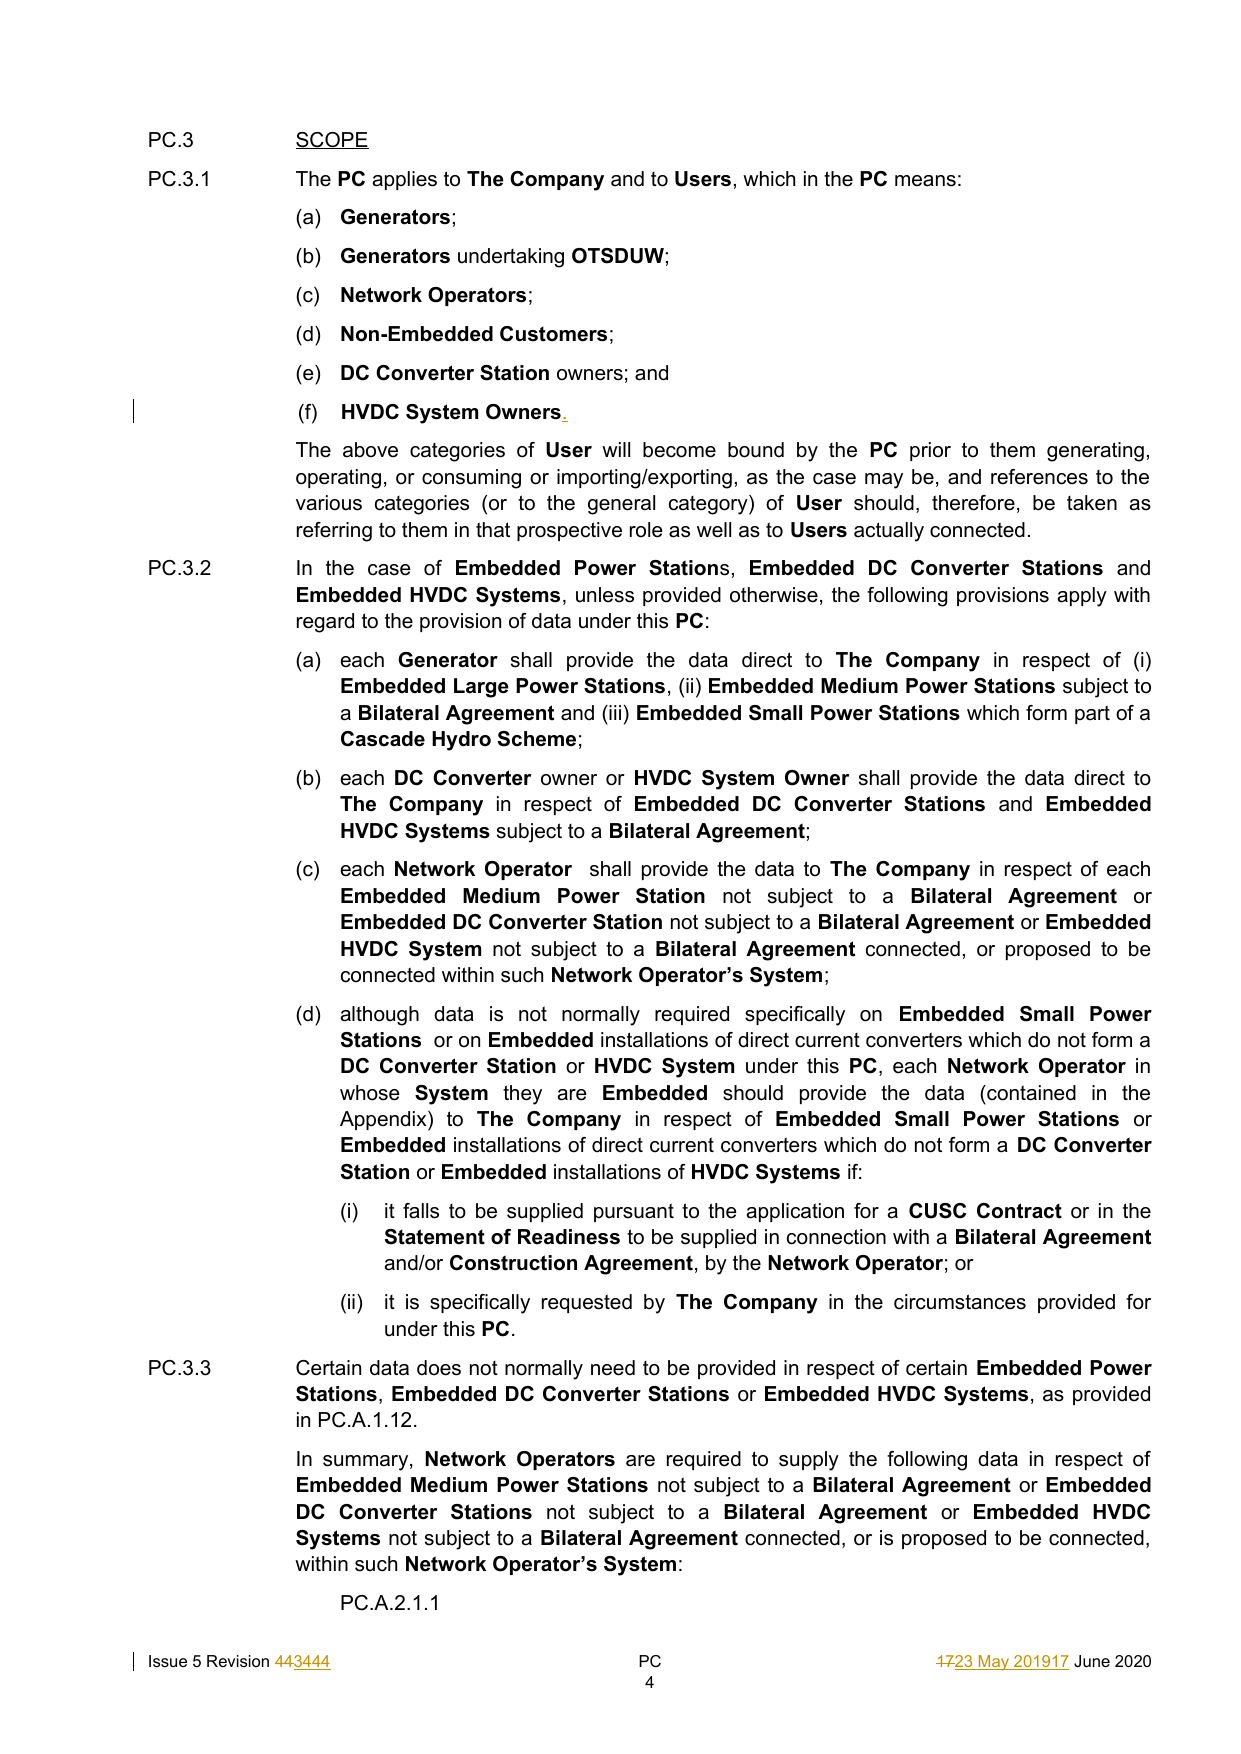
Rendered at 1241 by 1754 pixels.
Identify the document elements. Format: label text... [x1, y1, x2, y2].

text (c) Network Operators; [295, 283, 1152, 307]
text (c) each Network Operator shall provide the data to The Company in respect of each Embedded Medium Power Station not subject to a Bilateral Agreement or Embedded DC Converter Station not subject to a Bilateral Agreement or Embedded HVDC System not subject to a Bilateral Agreement connected, or proposed to be connected within such Network Operator’s System; [295, 857, 1152, 987]
text (d) although data is not normally required specifically on Embedded Small Power Stations or on Embedded installations of direct current converters which do not form a DC Converter Station or HVDC System under this PC, each Network Operator in whose System they are Embedded should provide the data (contained in the Appendix) to The Company in respect of Embedded Small Power Stations or Embedded installations of direct current converters which do not form a DC Converter Station or Embedded installations of HVDC Systems if: [295, 1002, 1152, 1184]
text PC.3.2 In the case of Embedded Power Stations, Embedded DC Converter Stations and Embedded HVDC Systems, unless provided otherwise, the following provisions apply with regard to the provision of data under this PC: [148, 556, 1152, 633]
text (b) each DC Converter owner or HVDC System Owner shall provide the data direct to The Company in respect of Embedded DC Converter Stations and Embedded HVDC Systems subject to a Bilateral Agreement; [295, 766, 1152, 842]
text (d) Non-Embedded Customers; [295, 322, 1152, 346]
text (a) Generators; [295, 205, 1152, 229]
text (ii) it is specifically requested by The Company in the circumstances provided for under this PC. [340, 1290, 1152, 1340]
text (i) it falls to be supplied pursuant to the application for a CUSC Contract or in the Statement of Readiness to be supplied in connection with a Bilateral Agreement and/or Construction Agreement, by the Network Operator; or [340, 1198, 1152, 1275]
text (b) Generators undertaking OTSDUW; [295, 244, 1152, 268]
text PC.3 SCOPE [148, 127, 1152, 151]
text PC.3.1 The PC applies to The Company and to Users, which in the PC means: [148, 166, 1152, 190]
text (e) DC Converter Station owners; and [295, 361, 1152, 384]
text (f) HVDC System Owners [236, 399, 1152, 423]
text (a) each Generator shall provide the data direct to The Company in respect of (i) Embedded Large Power Stations, (ii) Embedded Medium Power Stations subject to a Bilateral Agreement and (iii) Embedded Small Power Stations which form part of a Cascade Hydro Scheme; [295, 648, 1152, 751]
text In summary, Network Operators are required to supply the following data in respect of Embedded Medium Power Stations not subject to a Bilateral Agreement or Embedded DC Converter Stations not subject to a Bilateral Agreement or Embedded HVDC Systems not subject to a Bilateral Agreement connected, or is proposed to be connected, within such Network Operator’s System: [148, 1447, 1152, 1576]
text PC.A.2.1.1 [295, 1591, 1152, 1615]
text The above categories of User will become bound by the PC prior to them generating, operating, or consuming or importing/exporting, as the case may be, and references to the various categories (or to the general category) of User should, therefore, be taken as referring to them in that prospective role as well as to Users actually connected. [148, 438, 1152, 541]
text PC.3.3 Certain data does not normally need to be provided in respect of certain Embedded Power Stations, Embedded DC Converter Stations or Embedded HVDC Systems, as provided in PC.A.1.12. [148, 1355, 1152, 1432]
